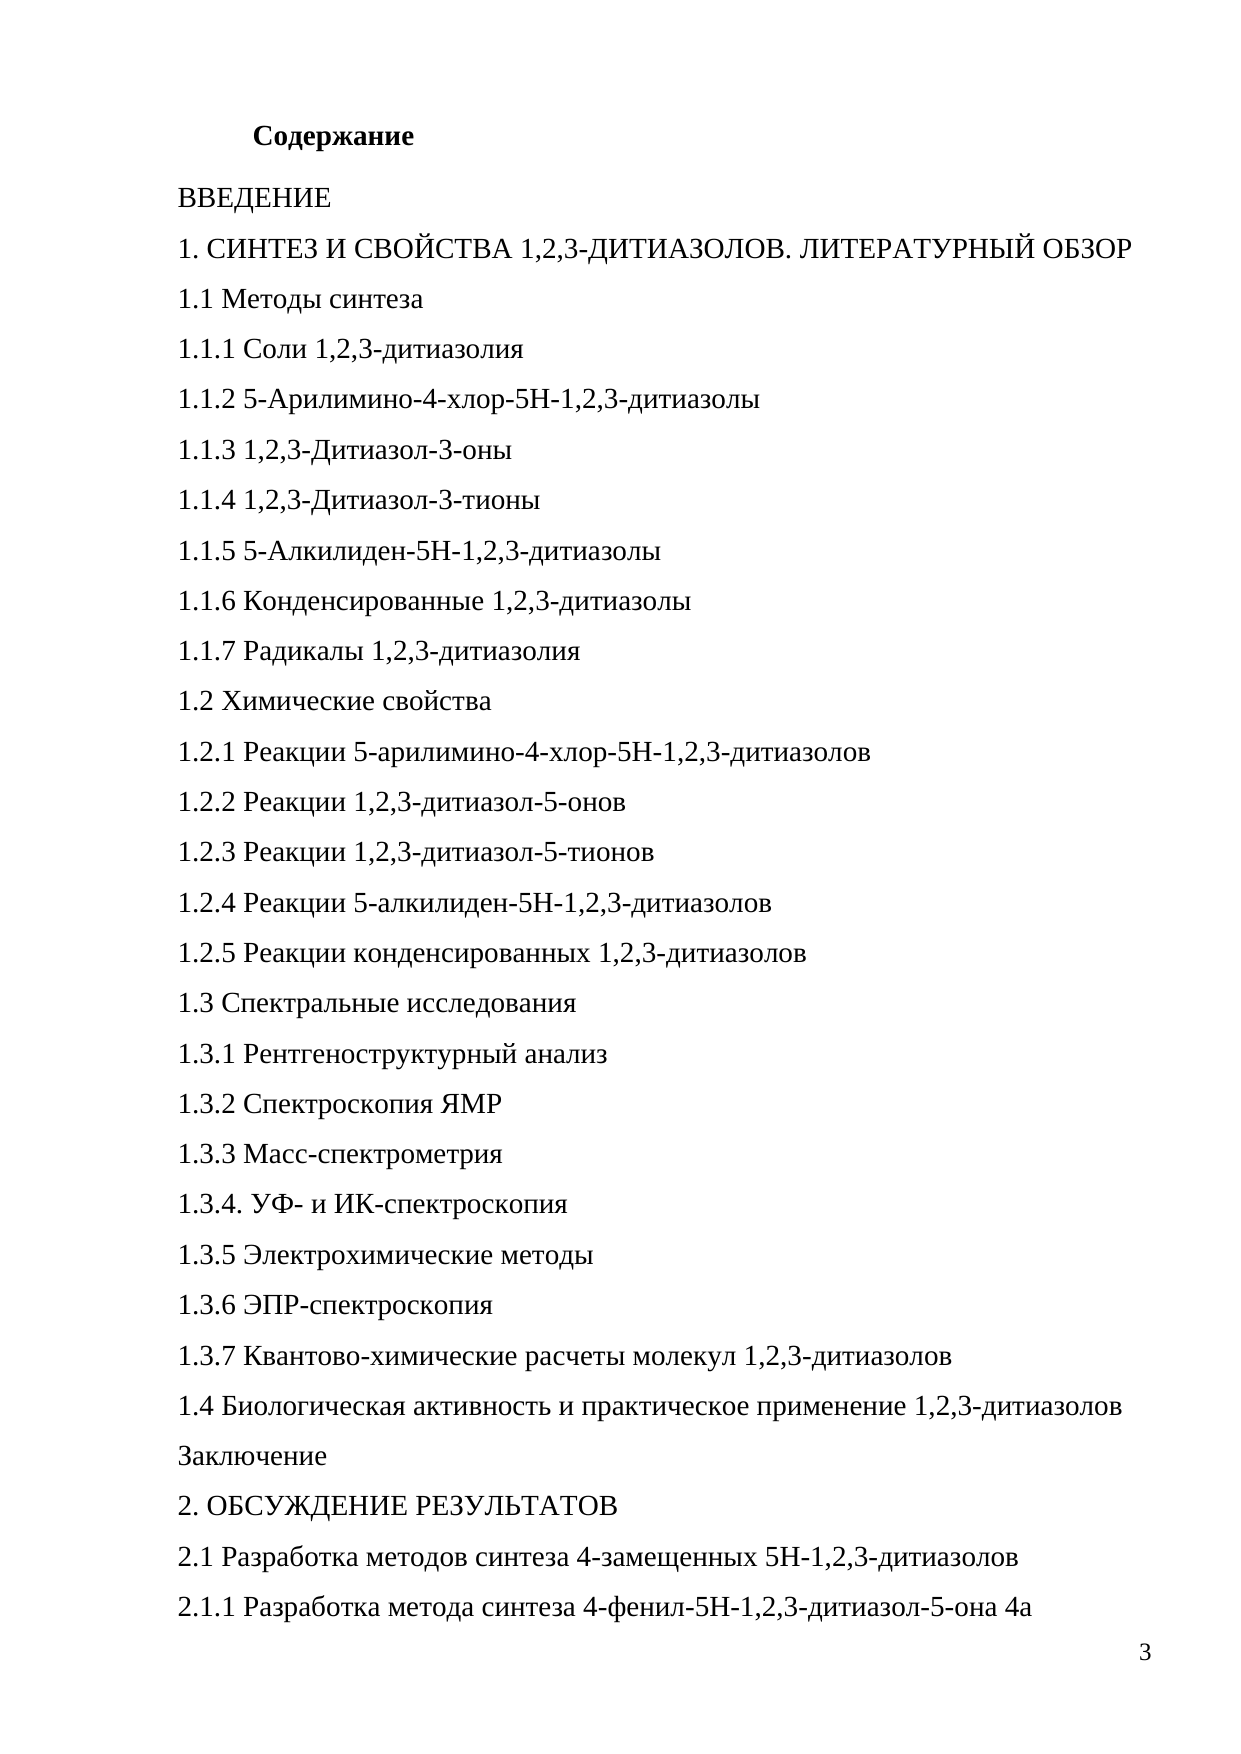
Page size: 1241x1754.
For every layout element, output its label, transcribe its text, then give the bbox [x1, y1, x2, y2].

text 1.3.5 Электрохимические методы [177, 1237, 1152, 1271]
text 1.2.3 Реакции 1,2,3-дитиазол-5-тионов [177, 834, 1152, 868]
text 1.3.1 Рентгеноструктурный анализ [177, 1036, 1152, 1069]
text 1.2.1 Реакции 5-арилимино-4-хлор-5Н-1,2,3-дитиазолов [177, 734, 1152, 767]
text 1.1.1 Соли 1,2,3-дитиазолия [177, 331, 1152, 365]
text 1. Синтез и свойства 1,2,3-дитиазолов. Литературный обзор [177, 231, 1152, 264]
text 1.2.4 Реакции 5-алкилиден-5Н-1,2,3-дитиазолов [177, 885, 1152, 918]
text Содержание [177, 118, 1152, 152]
text 1.1 Методы синтеза [177, 281, 1152, 314]
text 1.1.5 5-Алкилиден-5Н-1,2,3-дитиазолы [177, 533, 1152, 566]
text 1.1.7 Радикалы 1,2,3-дитиазолия [177, 633, 1152, 667]
text 1.2.5 Реакции конденсированных 1,2,3-дитиазолов [177, 935, 1152, 969]
text 1.3.3 Масс-спектрометрия [177, 1136, 1152, 1170]
text 1.2 Химические свойства [177, 683, 1152, 717]
text Введение [177, 180, 1152, 214]
text 1.3.6 ЭПР-спектроскопия [177, 1287, 1152, 1321]
text 1.3.7 Квантово-химические расчеты молекул 1,2,3-дитиазолов [177, 1338, 1152, 1371]
text 1.3.4. УФ- и ИК-спектроскопия [177, 1187, 1152, 1220]
text 1.2.2 Реакции 1,2,3-дитиазол-5-онов [177, 784, 1152, 818]
text 1.1.3 1,2,3-Дитиазол-3-оны [177, 432, 1152, 466]
text 1.4 Биологическая активность и практическое применение 1,2,3-дитиазолов [177, 1388, 1152, 1421]
text 1.1.6 Конденсированные 1,2,3-дитиазолы [177, 583, 1152, 616]
text 1.1.4 1,2,3-Дитиазол-3-тионы [177, 482, 1152, 516]
text 1.1.2 5-Арилимино-4-хлор-5Н-1,2,3-дитиазолы [177, 382, 1152, 415]
text 1.3.2 Спектроскопия ЯМР [177, 1086, 1152, 1119]
text Заключение [177, 1438, 1152, 1472]
text 2. Обсуждение результатов [177, 1488, 1152, 1522]
text 1.3 Cпектральные исследования [177, 985, 1152, 1019]
text 2.1 Разработка методов синтеза 4-замещенных 5Н-1,2,3-дитиазолов [177, 1539, 1152, 1572]
text 2.1.1 Разработка метода синтеза 4-фенил-5Н-1,2,3-дитиазол-5-она 4а [177, 1589, 1152, 1623]
